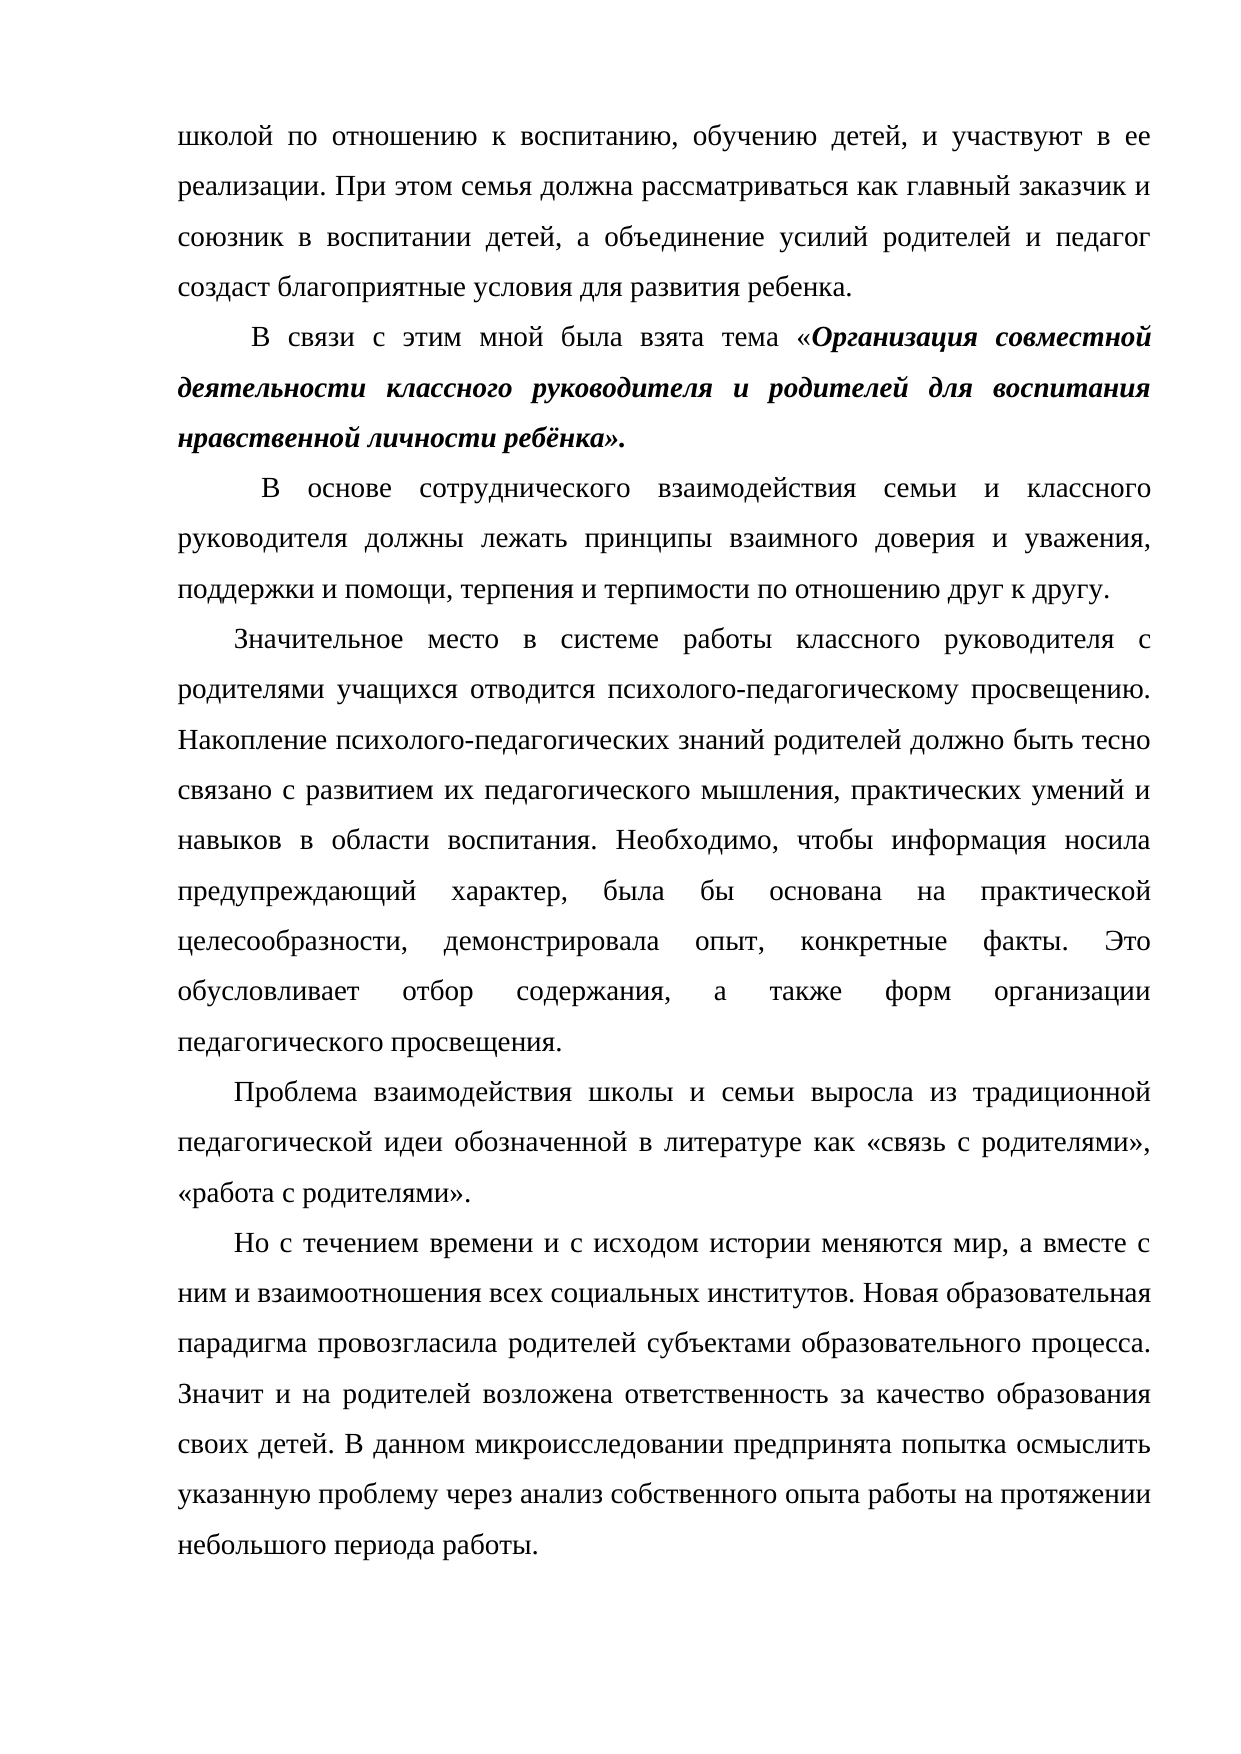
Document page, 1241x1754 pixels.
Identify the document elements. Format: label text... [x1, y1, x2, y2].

text В основе сотруднического взаимодействия семьи и классного руководителя должны лежать принципы взаимного доверия и уважения, поддержки и помощи, терпения и терпимости по отношению друг к другу. [177, 470, 1152, 604]
text В связи с этим мной была взята тема «Организация совместной деятельности классного руководителя и родителей для воспитания нравственной личности ребёнка». [177, 319, 1152, 453]
text Значительное место в системе работы классного руководителя с родителями учащихся отводится психолого-педагогическому просвещению. Накопление психолого-педагогических знаний родителей должно быть тесно связано с развитием их педагогического мышления, практических умений и навыков в области воспитания. Необходимо, чтобы информация носила предупреждающий характер, была бы основана на практической целесообразности, демонстрировала опыт, конкретные факты. Это обусловливает отбор содержания, а также форм организации педагогического просвещения. [177, 621, 1152, 1057]
text Но с течением времени и с исходом истории меняются мир, а вместе с ним и взаимоотношения всех социальных институтов. Новая образовательная парадигма провозгласила родителей субъектами образовательного процесса. Значит и на родителей возложена ответственность за качество образования своих детей. В данном микроисследовании предпринята попытка осмыслить указанную проблему через анализ собственного опыта работы на протяжении небольшого периода работы. [177, 1225, 1152, 1560]
text Проблема взаимодействия школы и семьи выросла из традиционной педагогической идеи обозначенной в литературе как «связь с родителями», «работа с родителями». [177, 1074, 1152, 1208]
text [177, 118, 1152, 303]
